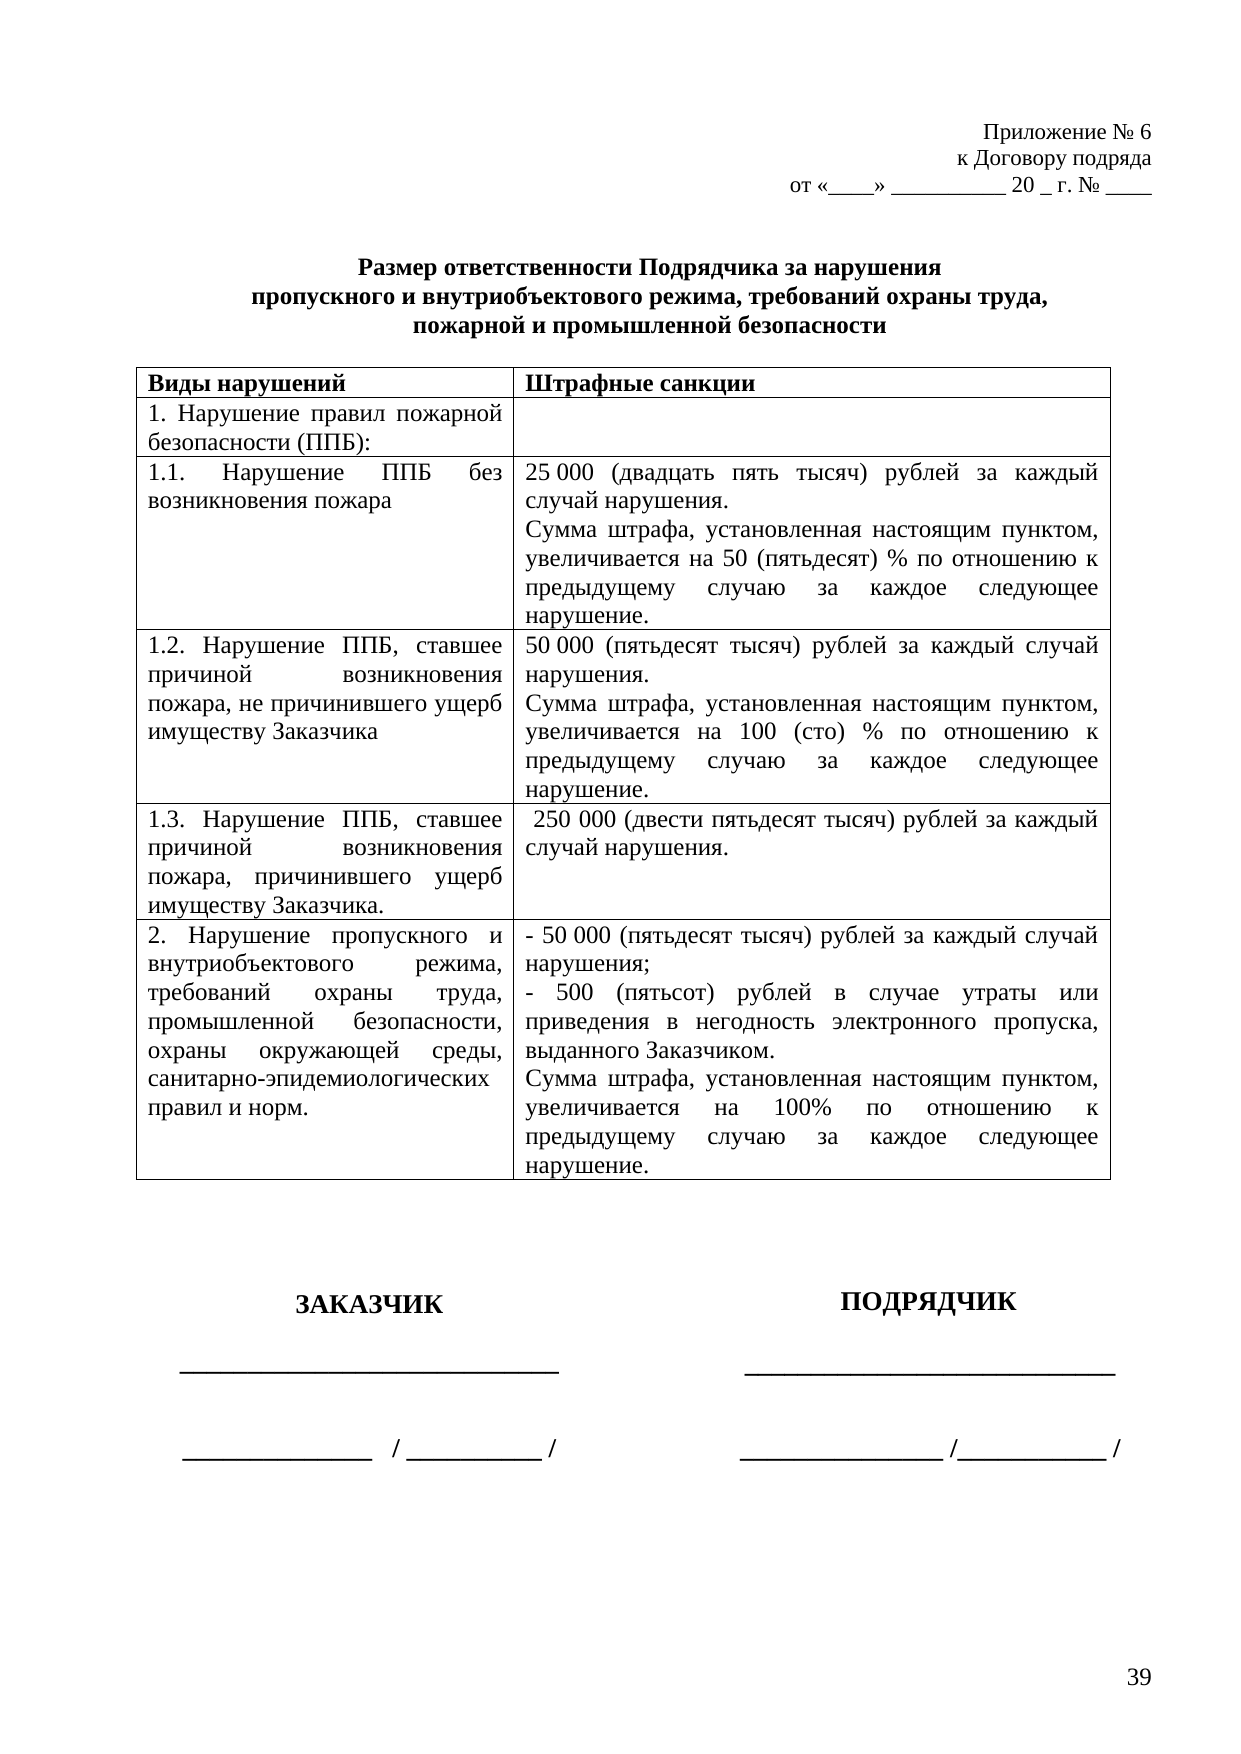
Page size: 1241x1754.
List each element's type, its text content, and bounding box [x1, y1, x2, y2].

table_cell - 50 000 (пятьдесят тысяч) рублей за каждый случай нарушения; - 500 (пятьсот) рублей в случае утраты или приведения в негодность электронного пропуска, выданного Заказчиком. Сумма штрафа, установленная настоящим пунктом, увеличивается на 100% по отношению к предыдущему случаю за каждое следующее нарушение. [514, 920, 1110, 1178]
table_cell 1.1. Нарушение ППБ без возникновения пожара [137, 457, 513, 629]
table_cell 1. Нарушение правил пожарной безопасности (ППБ): [137, 398, 513, 456]
text Размер ответственности Подрядчика за нарушения [148, 252, 1152, 281]
text к Договору подряда [679, 144, 1152, 171]
table_cell _______________ /___________ / [650, 1401, 1211, 1463]
table_header Виды нарушений [137, 368, 513, 397]
table_cell 1.2. Нарушение ППБ, ставшее причиной возникновения пожара, не причинившего ущерб имуществу Заказчика [137, 630, 513, 803]
text от «____» __________ 20 _ г. № ____ [679, 171, 1152, 197]
table_cell [514, 398, 1110, 456]
table_cell ______________ / __________ / [89, 1401, 649, 1463]
table_header ЗАКАЗЧИК ____________________________ [89, 1285, 649, 1401]
text пропускного и внутриобъектового режима, требований охраны труда, [148, 281, 1152, 310]
table_cell 1.3. Нарушение ППБ, ставшее причиной возникновения пожара, причинившего ущерб имуществу Заказчика. [137, 804, 513, 919]
text Приложение № 6 [148, 118, 1152, 144]
table_cell 2. Нарушение пропускного и внутриобъектового режима, требований охраны труда, промышленной безопасности, охраны окружающей среды, санитарно-эпидемиологических правил и норм. [137, 920, 513, 1178]
table_cell 25 000 (двадцать пять тысяч) рублей за каждый случай нарушения. Сумма штрафа, установленная настоящим пунктом, увеличивается на 50 (пятьдесят) % по отношению к предыдущему случаю за каждое следующее нарушение. [514, 457, 1110, 629]
text пожарной и промышленной безопасности [148, 310, 1152, 338]
table_header Штрафные санкции [514, 368, 1110, 397]
table_header ПОДРЯДЧИК ____________________________ [650, 1285, 1211, 1401]
table_cell 50 000 (пятьдесят тысяч) рублей за каждый случай нарушения. Сумма штрафа, установленная настоящим пунктом, увеличивается на 100 (сто) % по отношению к предыдущему случаю за каждое следующее нарушение. [514, 630, 1110, 803]
table_cell 250 000 (двести пятьдесят тысяч) рублей за каждый случай нарушения. [514, 804, 1110, 919]
